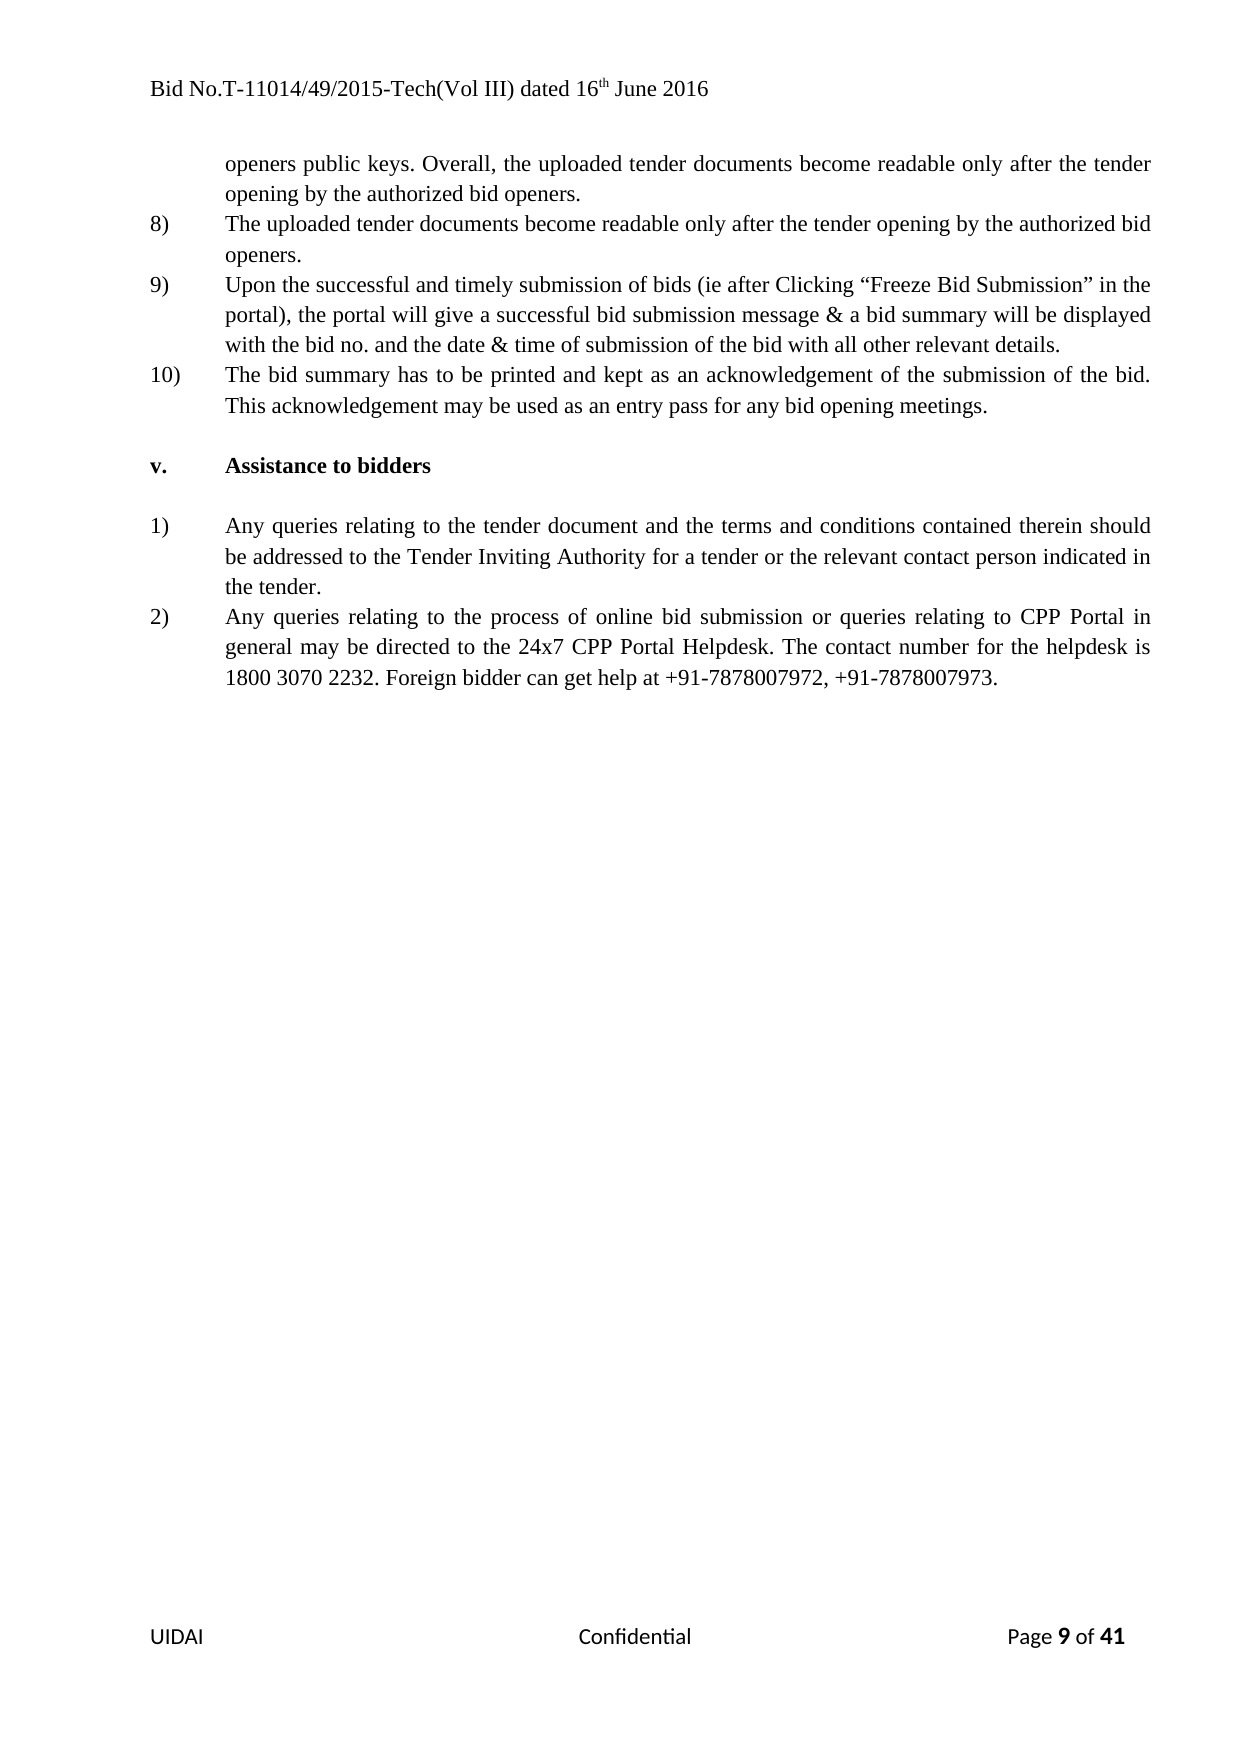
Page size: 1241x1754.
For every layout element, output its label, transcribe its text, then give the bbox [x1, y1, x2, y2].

text 1) Any queries relating to the tender document and the terms and conditions contained therein should be addressed to the Tender Inviting Authority for a tender or the relevant contact person indicated in the tender. [150, 512, 1153, 599]
text 10) The bid summary has to be printed and kept as an acknowledgement of the submission of the bid. This acknowledgement may be used as an entry pass for any bid opening meetings. [150, 361, 1153, 418]
text 8) The uploaded tender documents become readable only after the tender opening by the authorized bid openers. [150, 210, 1153, 267]
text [150, 150, 1153, 207]
text 9) Upon the successful and timely submission of bids (ie after Clicking “Freeze Bid Submission” in the portal), the portal will give a successful bid submission message & a bid summary will be displayed with the bid no. and the date & time of submission of the bid with all other relevant details. [150, 271, 1153, 358]
text 2) Any queries relating to the process of online bid submission or queries relating to CPP Portal in general may be directed to the 24x7 CPP Portal Helpdesk. The contact number for the helpdesk is 1800 3070 2232. Foreign bidder can get help at +91-7878007972, +91-7878007973. [150, 603, 1153, 690]
text v. Assistance to bidders [150, 452, 1153, 478]
